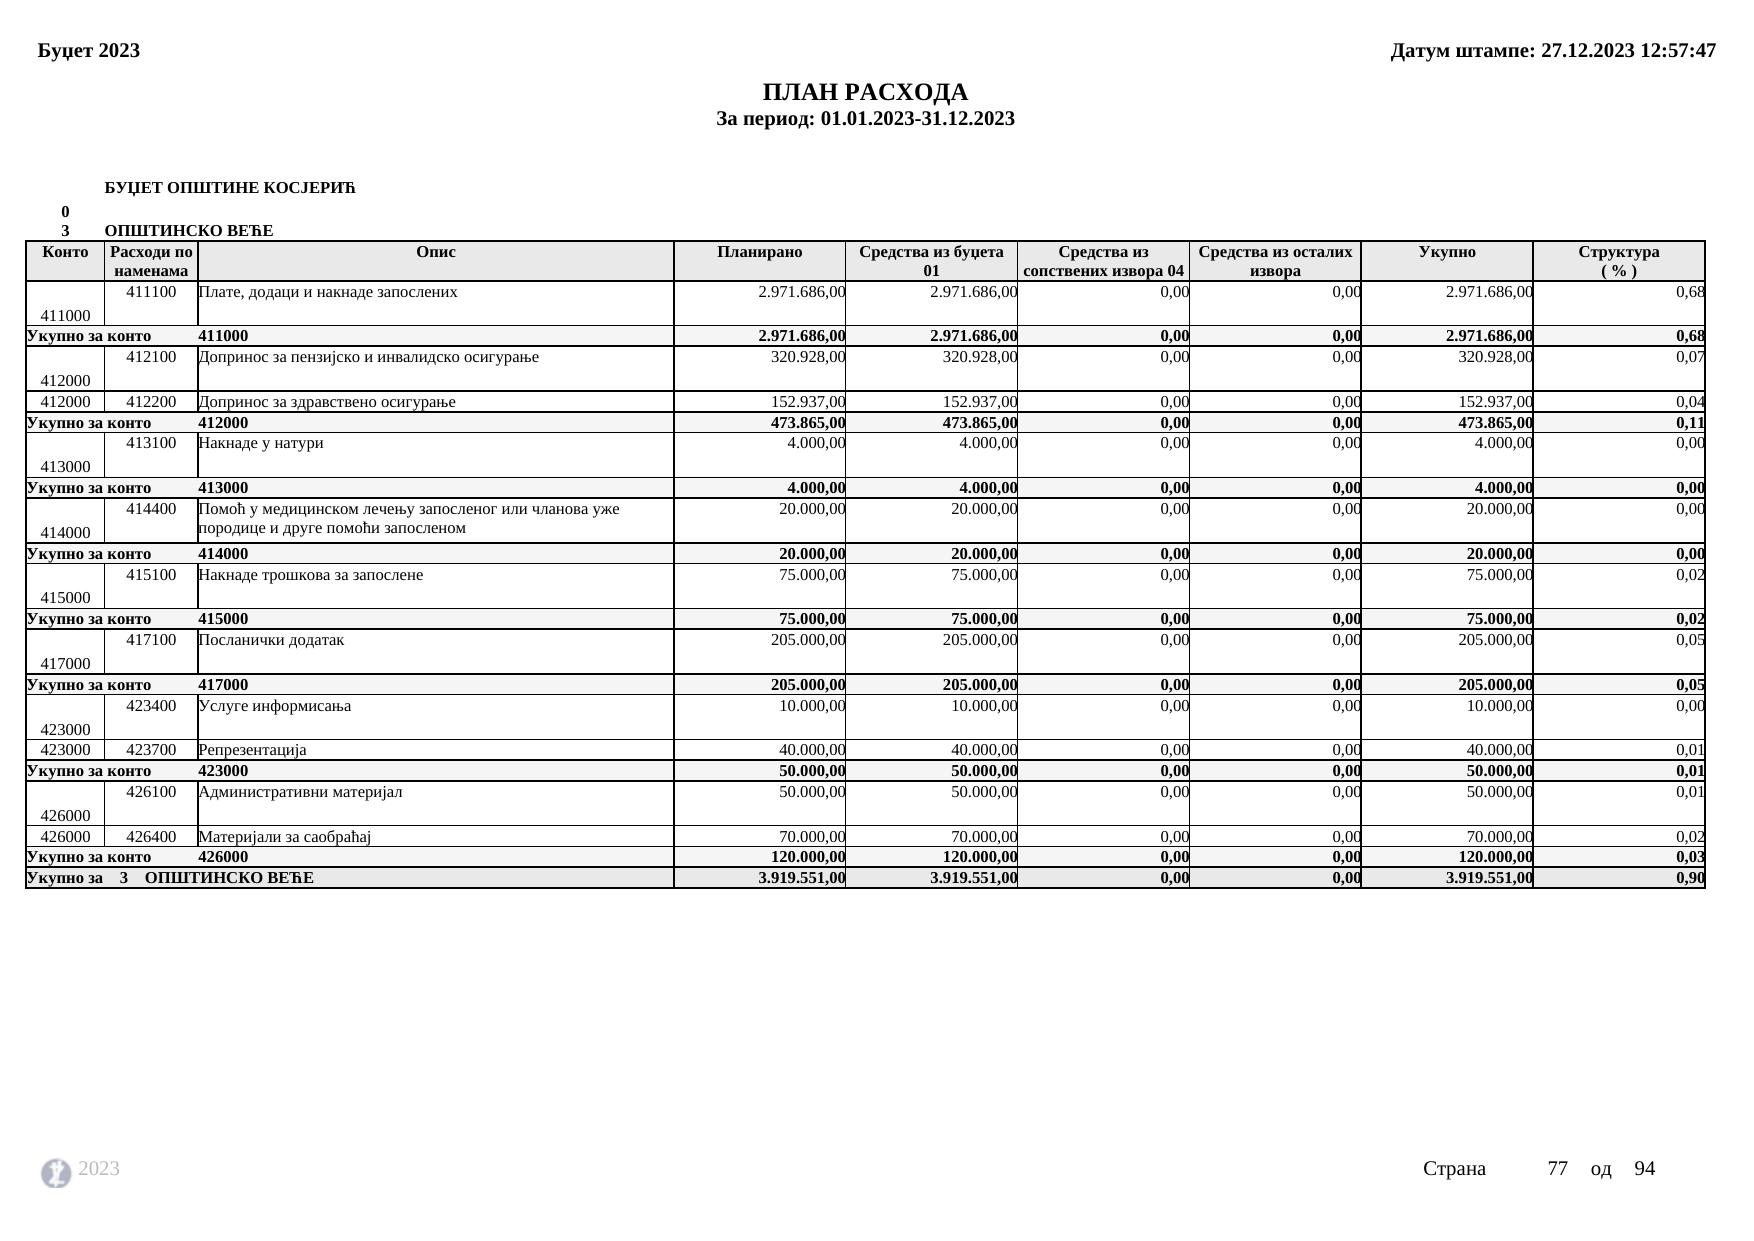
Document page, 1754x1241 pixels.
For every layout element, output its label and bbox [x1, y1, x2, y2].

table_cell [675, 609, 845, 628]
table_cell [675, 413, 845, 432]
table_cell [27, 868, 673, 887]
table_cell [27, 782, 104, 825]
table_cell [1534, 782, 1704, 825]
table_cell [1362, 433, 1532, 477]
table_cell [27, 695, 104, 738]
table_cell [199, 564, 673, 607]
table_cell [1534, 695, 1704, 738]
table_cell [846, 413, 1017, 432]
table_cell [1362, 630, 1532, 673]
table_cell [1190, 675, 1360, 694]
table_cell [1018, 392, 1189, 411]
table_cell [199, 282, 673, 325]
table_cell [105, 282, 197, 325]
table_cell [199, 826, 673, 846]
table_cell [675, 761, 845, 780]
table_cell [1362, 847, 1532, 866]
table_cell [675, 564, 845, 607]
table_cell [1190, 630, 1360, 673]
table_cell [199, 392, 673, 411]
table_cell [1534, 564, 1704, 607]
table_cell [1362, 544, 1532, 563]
picture [37, 1155, 75, 1188]
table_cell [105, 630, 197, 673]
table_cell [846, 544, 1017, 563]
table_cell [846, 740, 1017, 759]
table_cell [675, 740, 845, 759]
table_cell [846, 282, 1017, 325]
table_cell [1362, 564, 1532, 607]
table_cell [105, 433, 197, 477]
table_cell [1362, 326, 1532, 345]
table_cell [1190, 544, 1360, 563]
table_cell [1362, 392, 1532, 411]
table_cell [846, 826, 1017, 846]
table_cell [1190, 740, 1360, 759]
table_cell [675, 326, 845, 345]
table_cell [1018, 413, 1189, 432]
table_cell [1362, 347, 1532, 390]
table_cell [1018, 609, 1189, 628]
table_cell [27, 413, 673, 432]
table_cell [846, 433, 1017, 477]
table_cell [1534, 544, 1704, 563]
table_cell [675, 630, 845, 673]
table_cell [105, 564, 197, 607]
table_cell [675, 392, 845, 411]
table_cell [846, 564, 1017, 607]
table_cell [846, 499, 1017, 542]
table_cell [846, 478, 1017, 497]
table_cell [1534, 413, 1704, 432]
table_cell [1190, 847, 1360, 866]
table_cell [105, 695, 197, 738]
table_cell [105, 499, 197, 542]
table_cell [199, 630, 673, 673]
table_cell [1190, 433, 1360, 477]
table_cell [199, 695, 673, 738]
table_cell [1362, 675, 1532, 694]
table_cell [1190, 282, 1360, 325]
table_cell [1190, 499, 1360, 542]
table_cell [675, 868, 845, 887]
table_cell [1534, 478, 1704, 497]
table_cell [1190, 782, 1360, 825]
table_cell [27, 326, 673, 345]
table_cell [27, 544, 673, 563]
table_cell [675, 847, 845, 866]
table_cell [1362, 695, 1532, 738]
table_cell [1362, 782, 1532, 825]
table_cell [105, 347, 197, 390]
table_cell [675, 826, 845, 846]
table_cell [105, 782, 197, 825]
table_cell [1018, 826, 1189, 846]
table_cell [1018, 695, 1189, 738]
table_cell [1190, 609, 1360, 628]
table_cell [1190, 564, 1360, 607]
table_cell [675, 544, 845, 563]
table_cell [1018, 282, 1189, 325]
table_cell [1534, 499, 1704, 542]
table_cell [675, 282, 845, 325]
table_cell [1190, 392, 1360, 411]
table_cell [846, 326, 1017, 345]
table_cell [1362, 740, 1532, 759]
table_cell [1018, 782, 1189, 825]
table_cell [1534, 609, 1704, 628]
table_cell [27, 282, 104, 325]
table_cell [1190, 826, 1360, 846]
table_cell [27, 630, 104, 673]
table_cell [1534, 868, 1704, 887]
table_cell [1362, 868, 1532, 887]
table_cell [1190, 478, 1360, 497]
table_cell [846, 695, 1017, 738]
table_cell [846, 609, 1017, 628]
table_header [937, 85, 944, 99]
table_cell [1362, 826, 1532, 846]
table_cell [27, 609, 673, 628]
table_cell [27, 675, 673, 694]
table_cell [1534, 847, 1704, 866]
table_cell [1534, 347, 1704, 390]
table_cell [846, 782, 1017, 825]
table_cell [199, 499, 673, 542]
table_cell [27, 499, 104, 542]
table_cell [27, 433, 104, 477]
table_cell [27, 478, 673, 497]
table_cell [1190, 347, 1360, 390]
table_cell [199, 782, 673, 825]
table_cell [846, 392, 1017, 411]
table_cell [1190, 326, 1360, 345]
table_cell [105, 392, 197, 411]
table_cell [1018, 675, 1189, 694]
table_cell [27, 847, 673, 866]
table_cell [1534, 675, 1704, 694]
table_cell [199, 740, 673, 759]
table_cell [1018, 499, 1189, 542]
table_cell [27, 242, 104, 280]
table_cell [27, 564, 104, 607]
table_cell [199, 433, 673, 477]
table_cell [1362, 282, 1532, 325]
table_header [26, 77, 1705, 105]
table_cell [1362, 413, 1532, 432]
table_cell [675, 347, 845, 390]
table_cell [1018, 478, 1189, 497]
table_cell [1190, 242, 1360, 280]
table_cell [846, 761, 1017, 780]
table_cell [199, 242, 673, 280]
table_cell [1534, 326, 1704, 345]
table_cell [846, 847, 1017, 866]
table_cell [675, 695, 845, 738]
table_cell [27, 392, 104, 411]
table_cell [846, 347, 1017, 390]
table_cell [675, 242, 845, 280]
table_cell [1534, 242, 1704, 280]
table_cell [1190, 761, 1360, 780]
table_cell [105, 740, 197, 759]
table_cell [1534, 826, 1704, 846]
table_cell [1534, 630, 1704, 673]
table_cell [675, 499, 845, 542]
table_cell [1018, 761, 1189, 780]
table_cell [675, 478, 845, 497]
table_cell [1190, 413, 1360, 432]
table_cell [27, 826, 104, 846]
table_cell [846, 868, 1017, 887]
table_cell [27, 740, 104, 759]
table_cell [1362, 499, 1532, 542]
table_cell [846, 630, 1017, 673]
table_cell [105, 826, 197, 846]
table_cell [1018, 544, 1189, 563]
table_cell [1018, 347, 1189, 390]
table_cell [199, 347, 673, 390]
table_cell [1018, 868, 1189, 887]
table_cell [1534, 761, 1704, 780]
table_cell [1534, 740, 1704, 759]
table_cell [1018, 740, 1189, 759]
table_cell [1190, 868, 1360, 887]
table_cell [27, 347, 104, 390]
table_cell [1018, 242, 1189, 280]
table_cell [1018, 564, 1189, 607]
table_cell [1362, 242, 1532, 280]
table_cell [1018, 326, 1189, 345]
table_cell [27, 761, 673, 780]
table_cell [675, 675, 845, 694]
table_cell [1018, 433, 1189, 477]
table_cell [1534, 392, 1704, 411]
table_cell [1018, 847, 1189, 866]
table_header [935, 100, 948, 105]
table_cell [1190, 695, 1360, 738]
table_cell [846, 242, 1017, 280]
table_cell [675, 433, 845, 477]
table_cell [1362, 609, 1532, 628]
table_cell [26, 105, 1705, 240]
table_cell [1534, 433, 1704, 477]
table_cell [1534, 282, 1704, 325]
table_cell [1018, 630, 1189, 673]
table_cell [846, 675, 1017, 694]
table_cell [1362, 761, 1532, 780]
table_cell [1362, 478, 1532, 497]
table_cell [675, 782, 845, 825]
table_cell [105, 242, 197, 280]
